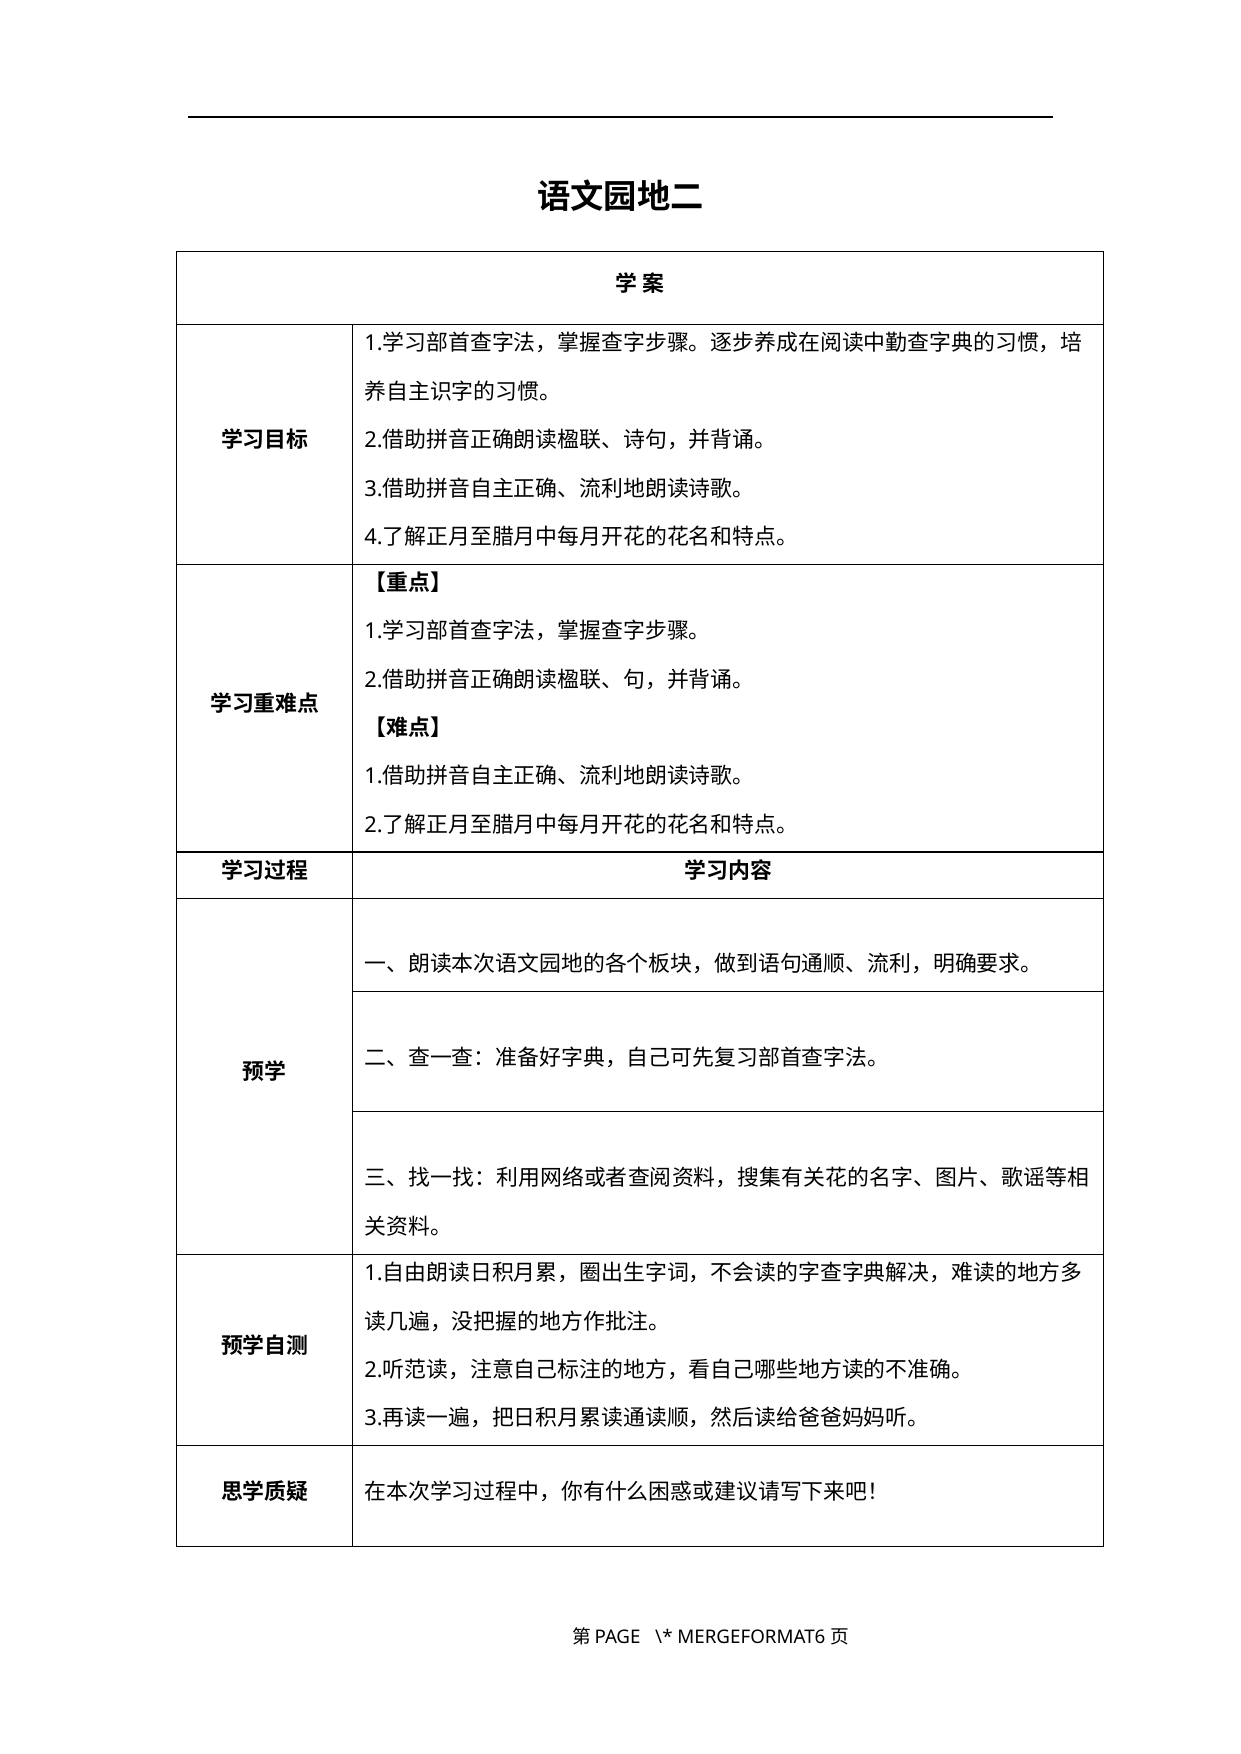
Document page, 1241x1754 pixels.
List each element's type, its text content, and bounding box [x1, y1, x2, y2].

table_cell 预学自测 [177, 1255, 352, 1445]
table_header 学 案 [177, 252, 1103, 324]
table_cell 一、朗读本次语文园地的各个板块，做到语句通顺、流利，明确要求。 [353, 899, 1103, 991]
table_cell 在本次学习过程中，你有什么困惑或建议请写下来吧！ [353, 1446, 1103, 1546]
table_cell 【重点】 1.学习部首查字法，掌握查字步骤。 2.借助拼音正确朗读楹联、句，并背诵。 【难点】 1.借助拼音自主正确、流利地朗读诗歌。 2.了解正月至腊月中每月开花的花名和特点。 [353, 565, 1103, 851]
table_cell 1.自由朗读日积月累，圈出生字词，不会读的字查字典解决，难读的地方多读几遍，没把握的地方作批注。 2.听范读，注意自己标注的地方，看自己哪些地方读的不准确。 3.再读一遍，把日积月累读通读顺，然后读给爸爸妈妈听。 [353, 1255, 1103, 1445]
text 语文园地二 [187, 162, 1053, 227]
table_cell 三、找一找：利用网络或者查阅资料，搜集有关花的名字、图片、歌谣等相关资料。 [353, 1112, 1103, 1253]
table_cell 预学 [177, 899, 352, 1253]
table_cell 学习目标 [177, 325, 352, 564]
table_cell 思学质疑 [177, 1446, 352, 1546]
table_cell 1.学习部首查字法，掌握查字步骤。逐步养成在阅读中勤查字典的习惯，培养自主识字的习惯。 2.借助拼音正确朗读楹联、诗句，并背诵。 3.借助拼音自主正确、流利地朗读诗歌。 4.了解正月至腊月中每月开花的花名和特点。 [353, 325, 1103, 564]
table_cell 学习过程 [177, 853, 352, 897]
table_cell 二、查一查：准备好字典，自己可先复习部首查字法。 [353, 992, 1103, 1111]
table_cell 学习内容 [353, 853, 1103, 897]
table_cell 学习重难点 [177, 565, 352, 851]
